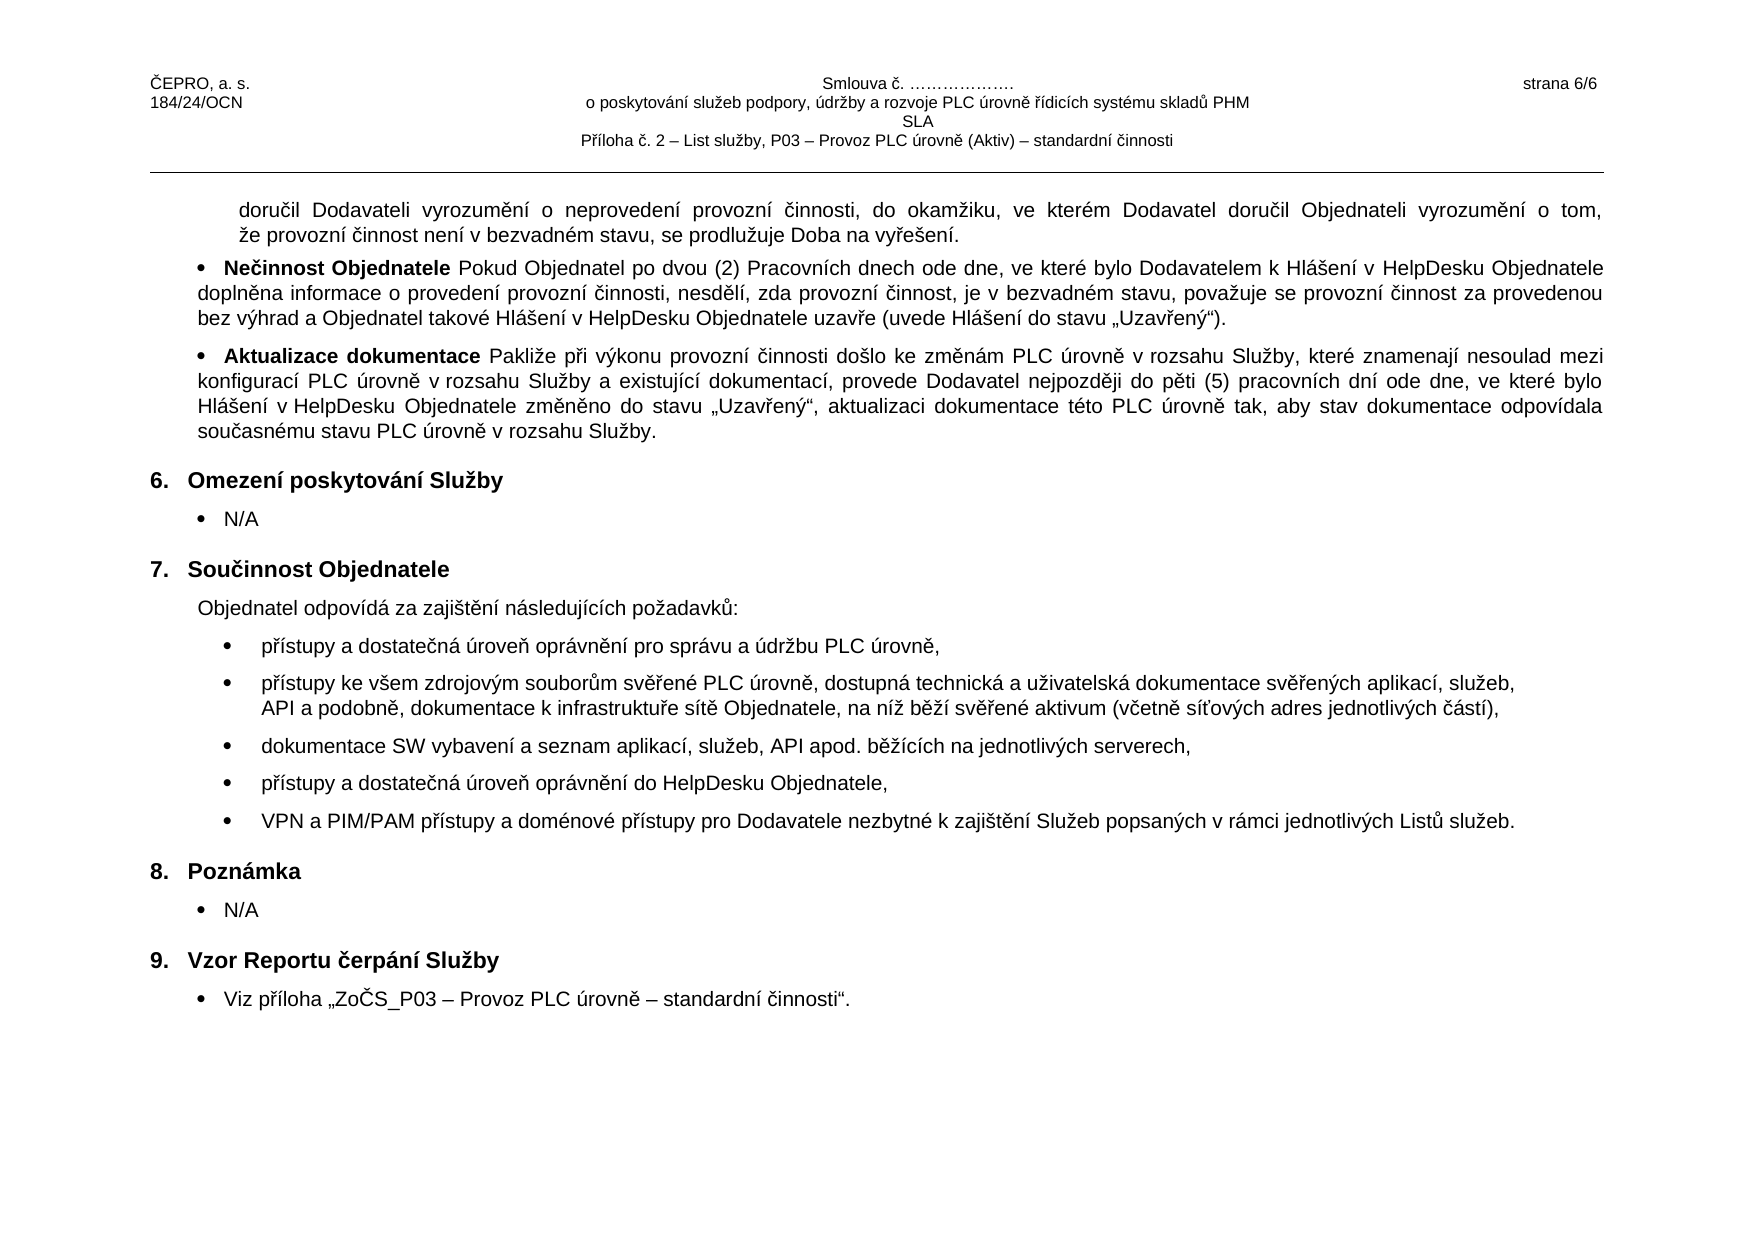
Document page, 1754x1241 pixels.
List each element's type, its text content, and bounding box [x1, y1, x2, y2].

list Nečinnost Objednatele Pokud Objednatel po dvou (2) Pracovních dnech ode dne, ve které bylo Dodavatelem k Hlášení v HelpDesku Objednatele doplněna informace o provedení provozní činnosti, nesdělí, zda provozní činnost, je v bezvadném stavu, považuje se provozní činnost za provedenou bez výhrad a Objednatel takové Hlášení v HelpDesku Objednatele uzavře (uvede Hlášení do stavu „Uzavřený“). [197, 255, 1604, 330]
list VPN a PIM/PAM přístupy a doménové přístupy pro Dodavatele nezbytné k zajištění Služeb popsaných v rámci jednotlivých Listů služeb. [224, 808, 1604, 833]
list přístupy a dostatečná úroveň oprávnění do HelpDesku Objednatele, [224, 770, 1604, 795]
list přístupy ke všem zdrojovým souborům svěřené PLC úrovně, dostupná technická a uživatelská dokumentace svěřených aplikací, služeb, API a podobně, dokumentace k infrastruktuře sítě Objednatele, na níž běží svěřené aktivum (včetně síťových adres jednotlivých částí), [224, 670, 1604, 720]
list dokumentace SW vybavení a seznam aplikací, služeb, API apod. běžících na jednotlivých serverech, [224, 733, 1604, 758]
list Aktualizace dokumentace Pakliže při výkonu provozní činnosti došlo ke změnám PLC úrovně v rozsahu Služby, které znamenají nesoulad mezi konfigurací PLC úrovně v rozsahu Služby a existující dokumentací, provede Dodavatel nejpozději do pěti (5) pracovních dní ode dne, ve které bylo Hlášení v HelpDesku Objednatele změněno do stavu „Uzavřený“, aktualizaci dokumentace této PLC úrovně tak, aby stav dokumentace odpovídala současnému stavu PLC úrovně v rozsahu Služby. [197, 342, 1604, 442]
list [201, 197, 1604, 247]
list Vzor Reportu čerpání Služby [150, 947, 1604, 973]
list Poznámka [150, 858, 1604, 884]
list N/A [197, 506, 1604, 531]
list přístupy a dostatečná úroveň oprávnění pro správu a údržbu PLC úrovně, [224, 633, 1604, 658]
text Objednatel odpovídá za zajištění následujících požadavků: [197, 595, 1604, 620]
list N/A [197, 897, 1604, 922]
list Součinnost Objednatele [150, 556, 1604, 583]
list Omezení poskytování Služby [150, 467, 1604, 494]
list Viz příloha „ZoČS_P03 – Provoz PLC úrovně – standardní činnosti“. [197, 985, 1604, 1010]
